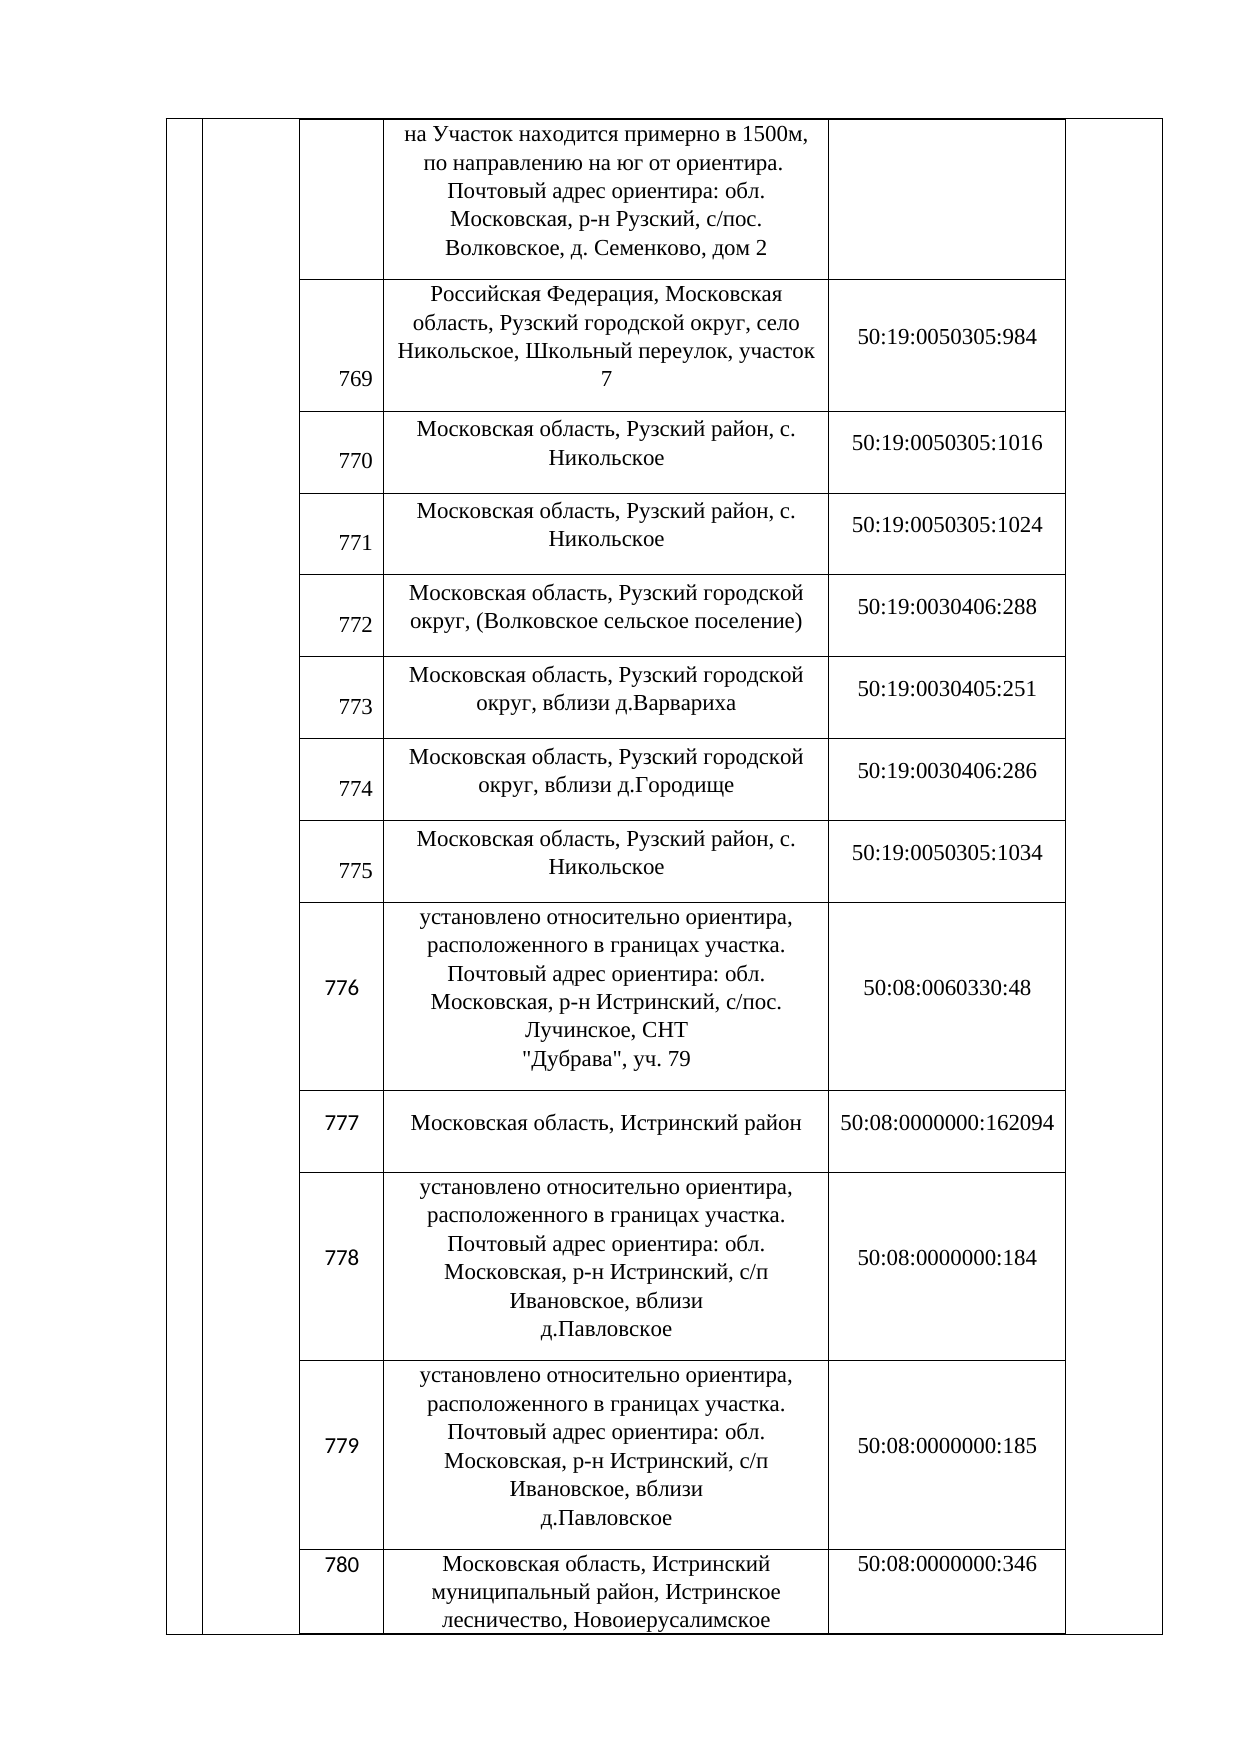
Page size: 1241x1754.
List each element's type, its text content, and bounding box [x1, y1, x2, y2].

table_cell [384, 1361, 828, 1549]
table_cell [1066, 119, 1162, 1634]
table_cell [300, 1173, 383, 1360]
table_cell [300, 903, 383, 1090]
table_cell [829, 657, 1065, 738]
table_cell [384, 1173, 828, 1360]
table_cell [384, 120, 828, 279]
table_cell [300, 657, 383, 738]
table_cell [300, 1091, 383, 1172]
table_cell [829, 903, 1065, 1090]
table_cell [300, 575, 383, 656]
table_cell [384, 575, 828, 656]
table_cell [300, 412, 383, 493]
table_cell [829, 575, 1065, 656]
table_cell [384, 903, 828, 1090]
table_cell [384, 1550, 828, 1633]
table_cell [300, 821, 383, 902]
table_cell 3 [167, 119, 202, 1634]
table_cell [829, 1361, 1065, 1549]
table_cell [829, 120, 1065, 279]
table_cell [829, 1091, 1065, 1172]
table_cell [829, 280, 1065, 411]
table_cell [203, 119, 299, 1634]
table_cell [384, 412, 828, 493]
table_cell [829, 1173, 1065, 1360]
table_cell [384, 657, 828, 738]
table_cell [384, 280, 828, 411]
table_cell [300, 739, 383, 820]
table_cell [829, 412, 1065, 493]
table_cell [300, 120, 383, 279]
table_cell [384, 1091, 828, 1172]
table_cell [300, 1361, 383, 1549]
table_cell [300, 494, 383, 574]
table_cell [300, 280, 383, 411]
table_cell [829, 821, 1065, 902]
table_cell [384, 821, 828, 902]
table_cell [829, 739, 1065, 820]
table_cell [384, 739, 828, 820]
table_cell [829, 1550, 1065, 1633]
table_cell [829, 494, 1065, 574]
table_cell [300, 1550, 383, 1633]
table_cell [384, 494, 828, 574]
